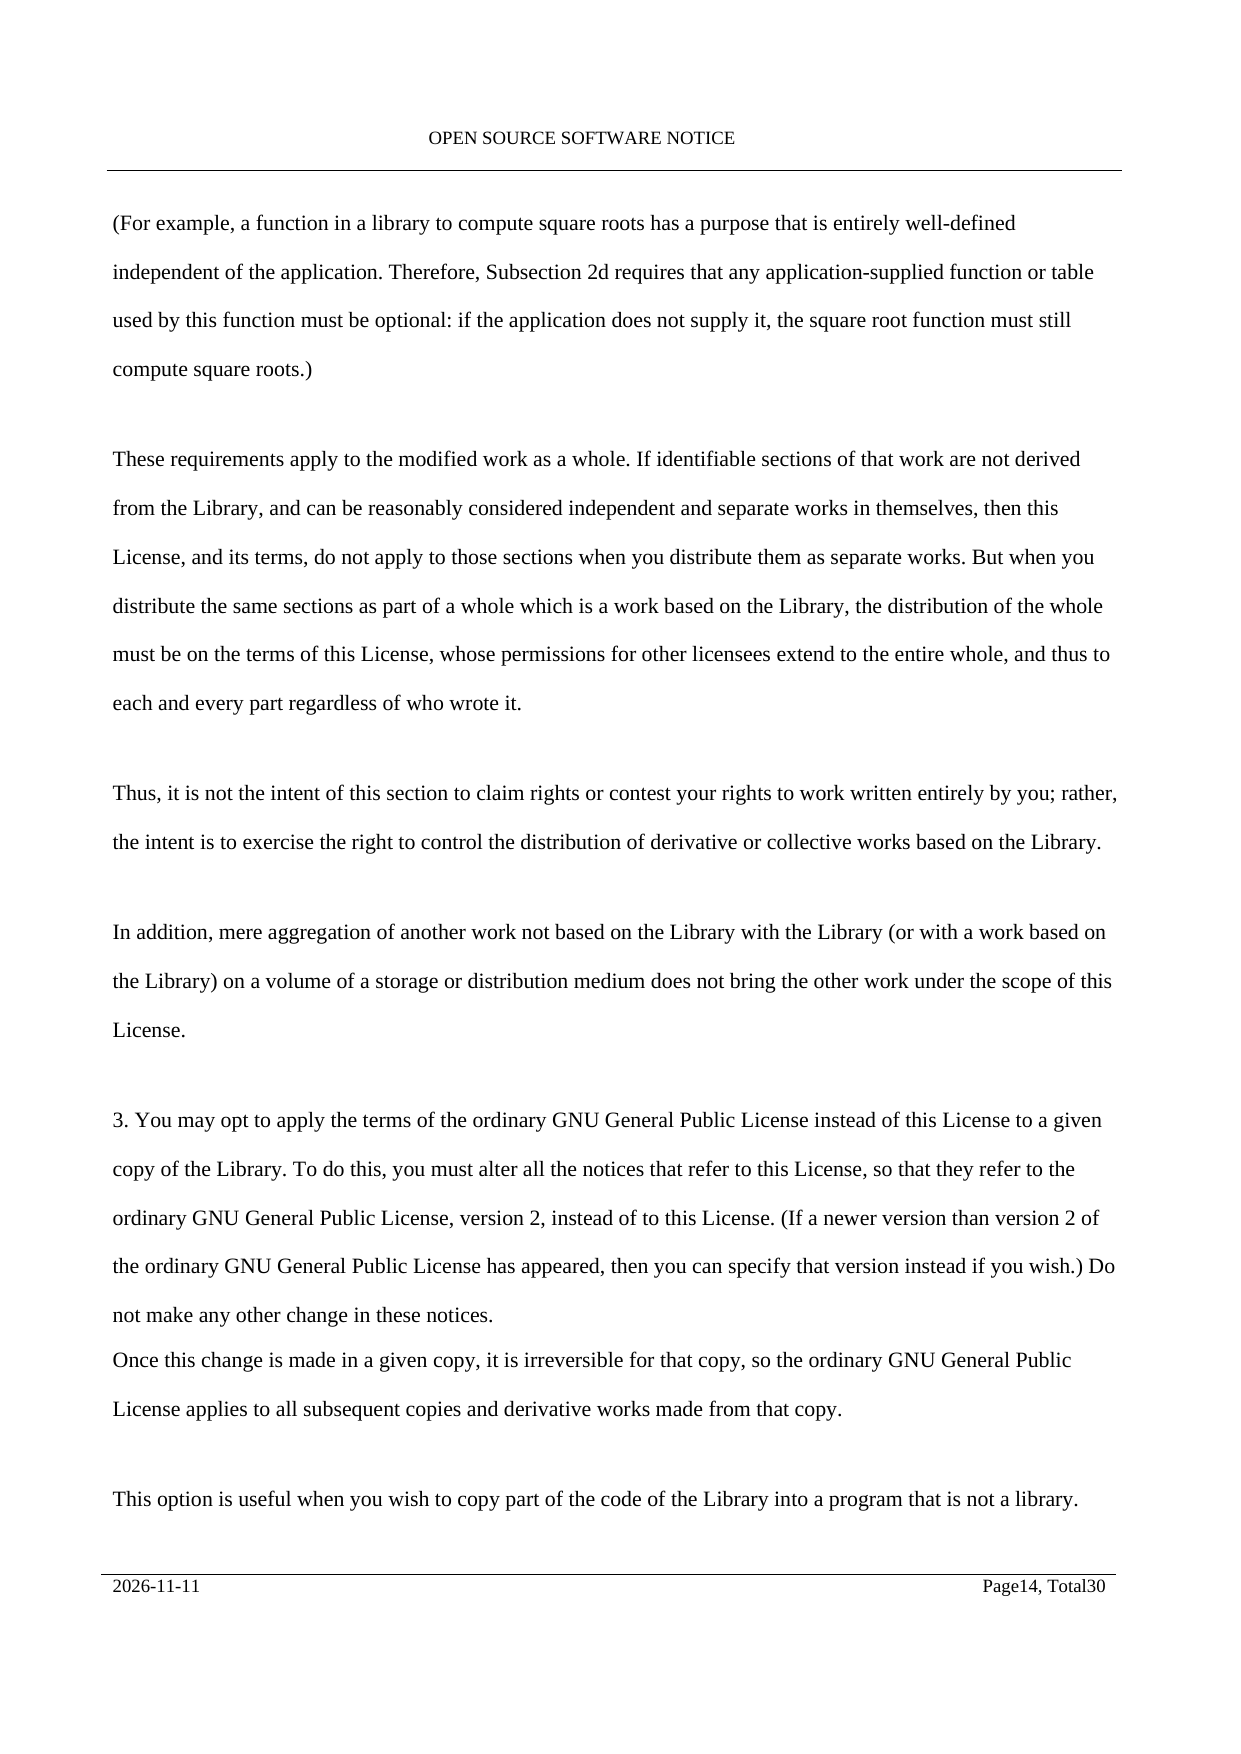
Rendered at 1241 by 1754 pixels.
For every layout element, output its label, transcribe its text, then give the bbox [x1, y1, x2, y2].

text In addition, mere aggregation of another work not based on the Library with the Library (or with a work based on the Library) on a volume of a storage or distribution medium does not bring the other work under the scope of this License. [112, 916, 1128, 1046]
text This option is useful when you wish to copy part of the code of the Library into a program that is not a library. [112, 1482, 1128, 1515]
text (For example, a function in a library to compute square roots has a purpose that is entirely well-defined independent of the application. Therefore, Subsection 2d requires that any application-supplied function or table used by this function must be optional: if the application does not supply it, the square root function must still compute square roots.) [112, 206, 1128, 385]
text Thus, it is not the intent of this section to claim rights or contest your rights to work written entirely by you; rather, the intent is to exercise the right to control the distribution of derivative or collective works based on the Library. [112, 777, 1128, 858]
text These requirements apply to the modified work as a whole. If identifiable sections of that work are not derived from the Library, and can be reasonably considered independent and separate works in themselves, then this License, and its terms, do not apply to those sections when you distribute them as separate works. But when you distribute the same sections as part of a whole which is a work based on the Library, the distribution of the whole must be on the terms of this License, whose permissions for other licensees extend to the entire whole, and thus to each and every part regardless of who wrote it. [112, 443, 1128, 719]
text Once this change is made in a given copy, it is irreversible for that copy, so the ordinary GNU General Public License applies to all subsequent copies and derivative works made from that copy. [112, 1343, 1128, 1425]
text 3. You may opt to apply the terms of the ordinary GNU General Public License instead of this License to a given copy of the Library. To do this, you must alter all the notices that refer to this License, so that they refer to the ordinary GNU General Public License, version 2, instead of to this License. (If a newer version than version 2 of the ordinary GNU General Public License has appeared, then you can specify that version instead if you wish.) Do not make any other change in these notices. [112, 1103, 1128, 1331]
